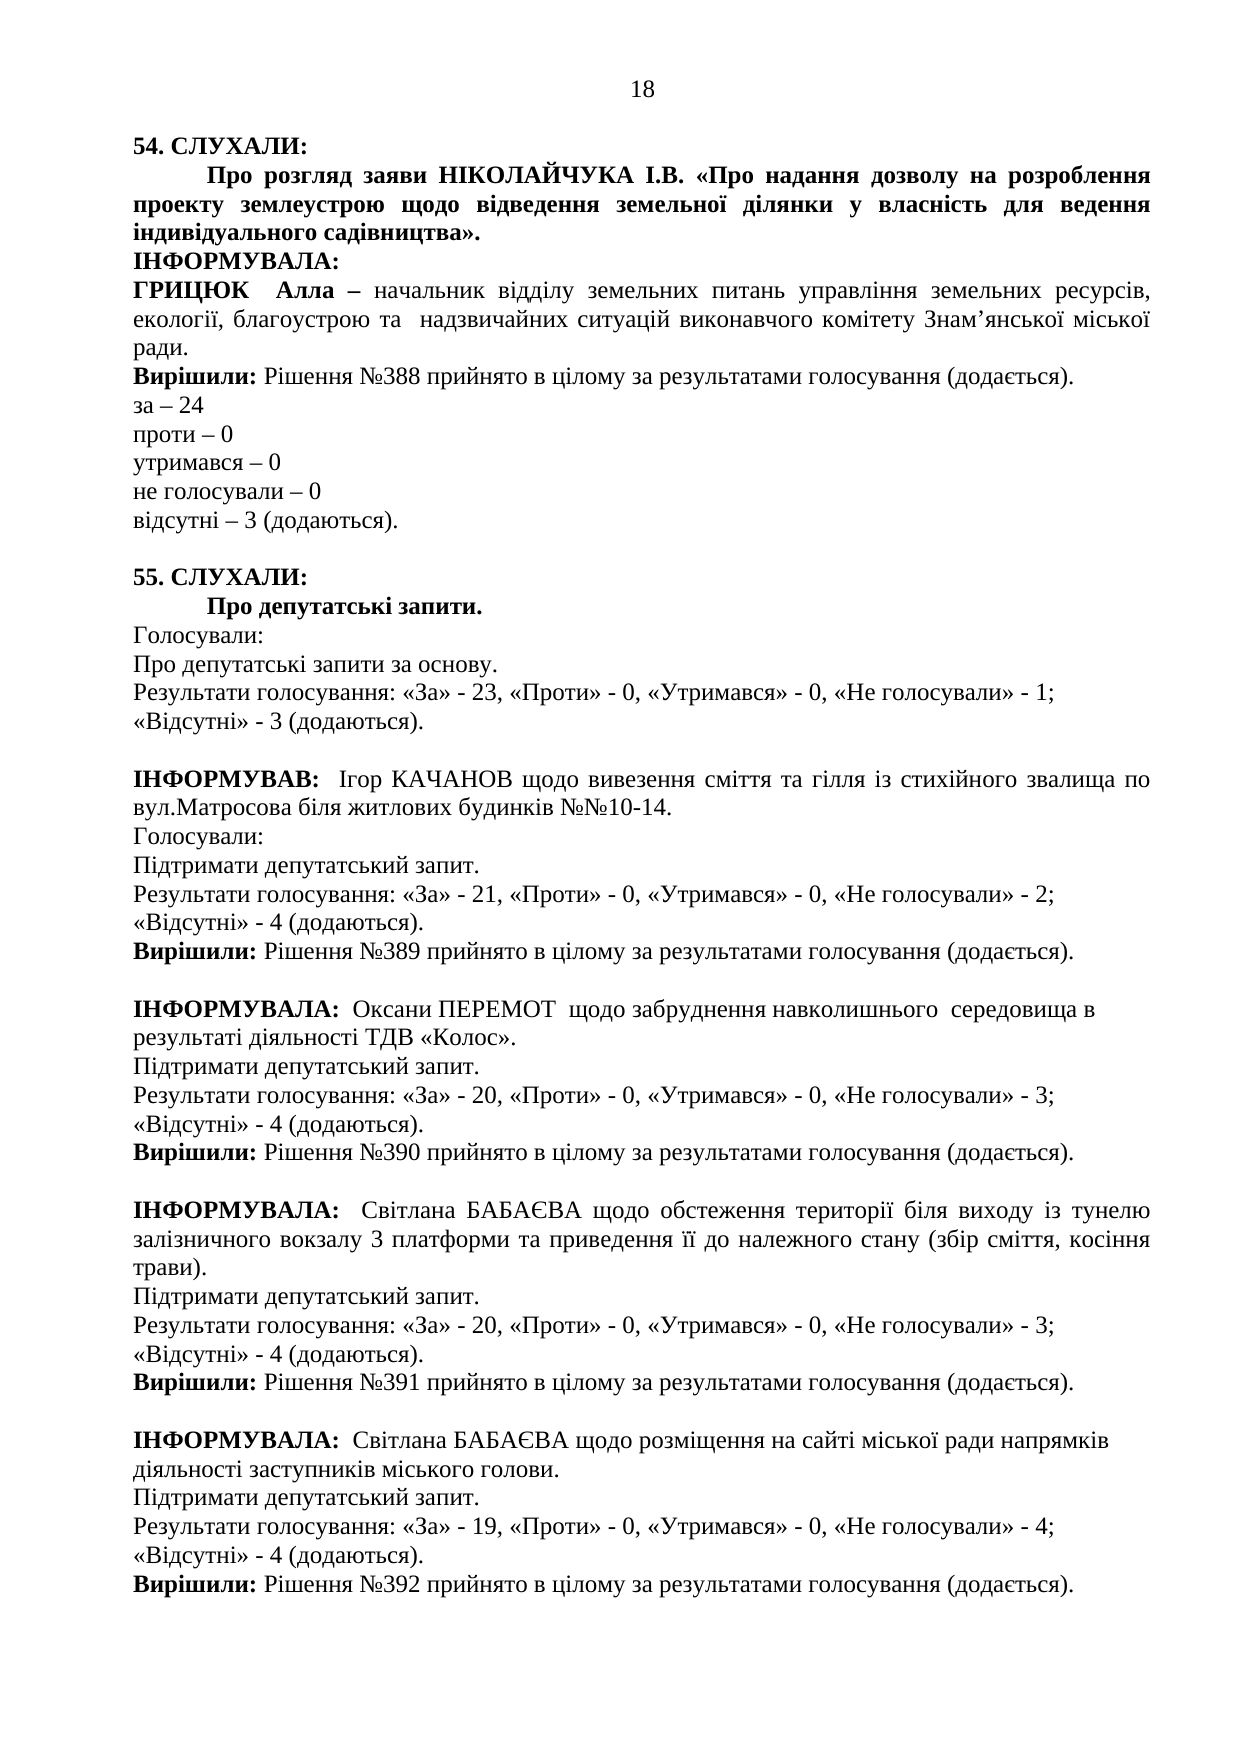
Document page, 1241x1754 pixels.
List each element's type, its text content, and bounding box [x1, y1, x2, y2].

text Результати голосування: «За» - 19, «Проти» - 0, «Утримався» - 0, «Не голосували» - 4; «Відсутні» - 4 (додаються). [133, 1511, 1152, 1569]
text Голосували: [133, 620, 1152, 649]
text Голосували: [133, 821, 1152, 850]
text не голосували – 0 [133, 476, 1152, 505]
text Про депутатські запити. [133, 591, 1152, 620]
text Підтримати депутатський запит. [133, 1281, 1152, 1310]
text Вирішили: Рішення №389 прийнято в цілому за результатами голосування (додається). [133, 936, 1152, 965]
text ІНФОРМУВАЛА: Оксани ПЕРЕМОТ щодо забруднення навколишнього середовища в результаті діяльності ТДВ «Колос». [133, 994, 1152, 1051]
text Вирішили: Рішення №392 прийнято в цілому за результатами голосування (додається). [133, 1569, 1152, 1597]
text Про розгляд заяви НІКОЛАЙЧУКА І.В. «Про надання дозволу на розроблення проекту землеустрою щодо відведення земельної ділянки у власність для ведення індивідуального садівництва». [133, 160, 1152, 246]
text ІНФОРМУВАЛА: [133, 246, 1152, 275]
text Підтримати депутатський запит. [133, 1051, 1152, 1080]
text за – 24 [133, 390, 1152, 419]
text ІНФОРМУВАЛА: Світлана БАБАЄВА щодо розміщення на сайті міської ради напрямків діяльності заступників міського голови. [133, 1425, 1152, 1482]
text Вирішили: Рішення №388 прийнято в цілому за результатами голосування (додається). [133, 361, 1152, 390]
text утримався – 0 [133, 447, 1152, 476]
text Вирішили: Рішення №391 прийнято в цілому за результатами голосування (додається). [133, 1367, 1152, 1396]
text відсутні – 3 (додаються). [133, 505, 1152, 534]
text Результати голосування: «За» - 20, «Проти» - 0, «Утримався» - 0, «Не голосували» - 3; «Відсутні» - 4 (додаються). [133, 1080, 1152, 1137]
text 54. CЛУХАЛИ: [133, 131, 1152, 160]
text Вирішили: Рішення №390 прийнято в цілому за результатами голосування (додається). [133, 1137, 1152, 1166]
text проти – 0 [133, 419, 1152, 447]
text Результати голосування: «За» - 20, «Проти» - 0, «Утримався» - 0, «Не голосували» - 3; «Відсутні» - 4 (додаються). [133, 1310, 1152, 1367]
text Результати голосування: «За» - 23, «Проти» - 0, «Утримався» - 0, «Не голосували» - 1; «Відсутні» - 3 (додаються). [133, 677, 1152, 735]
text Результати голосування: «За» - 21, «Проти» - 0, «Утримався» - 0, «Не голосували» - 2; «Відсутні» - 4 (додаються). [133, 879, 1152, 936]
text ІНФОРМУВАВ: Ігор КАЧАНОВ щодо вивезення сміття та гілля із стихійного звалища по вул.Матросова біля житлових будинків №№10-14. [133, 764, 1152, 821]
text Підтримати депутатський запит. [133, 850, 1152, 879]
text ІНФОРМУВАЛА: Світлана БАБАЄВА щодо обстеження території біля виходу із тунелю залізничного вокзалу 3 платформи та приведення її до належного стану (збір сміття, косіння трави). [133, 1195, 1152, 1281]
text Підтримати депутатський запит. [133, 1482, 1152, 1511]
text 55. CЛУХАЛИ: [133, 562, 1152, 591]
text Про депутатські запити за основу. [133, 649, 1152, 677]
